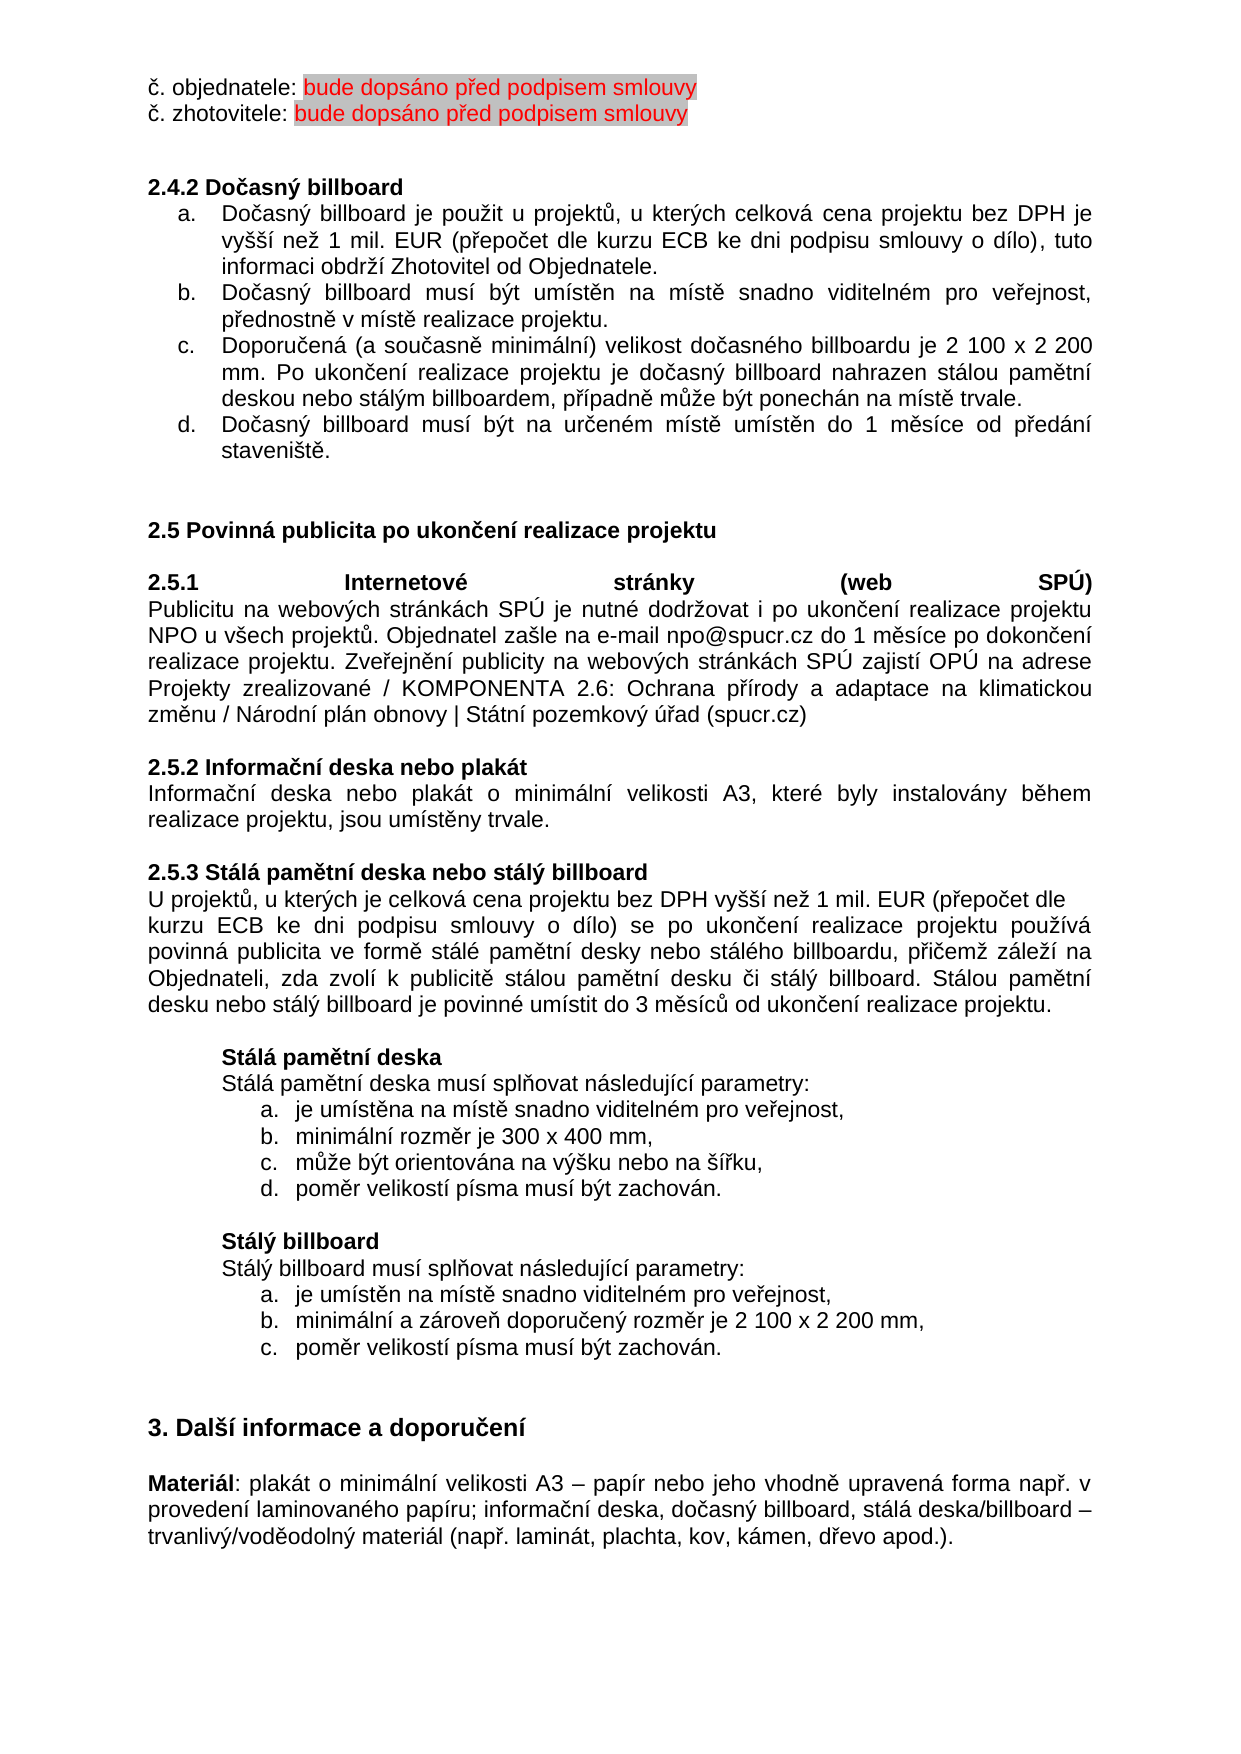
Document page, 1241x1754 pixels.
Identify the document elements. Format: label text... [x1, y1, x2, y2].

text Stálý billboard musí splňovat následující parametry: [148, 1254, 1093, 1281]
text 2.5 Povinná publicita po ukončení realizace projektu [148, 517, 1093, 543]
text 2.4.2 Dočasný billboard [148, 174, 1093, 200]
text 3. Další informace a doporučení [148, 1413, 1093, 1441]
text 2.5.2 Informační deska nebo plakát [148, 754, 1093, 780]
text Stálá pamětní deska musí splňovat následující parametry: [148, 1070, 1093, 1096]
list může být orientována na výšku nebo na šířku, [260, 1149, 1093, 1175]
list Doporučená (a současně minimální) velikost dočasného billboardu je 2 100 x 2 200 mm. Po ukončení realizace projektu je dočasný billboard nahrazen stálou pamětní deskou nebo stálým billboardem, případně může být ponechán na místě trvale. [177, 332, 1093, 411]
text Stálá pamětní deska [148, 1044, 1093, 1070]
text kurzu ECB ke dni podpisu smlouvy o dílo) se po ukončení realizace projektu používá povinná publicita ve formě stálé pamětní desky nebo stálého billboardu, přičemž záleží na Objednateli, zda zvolí k publicitě stálou pamětní desku či stálý billboard. Stálou pamětní desku nebo stálý billboard je povinné umístit do 3 měsíců od ukončení realizace projektu. [148, 912, 1093, 1017]
list je umístěn na místě snadno viditelném pro veřejnost, [260, 1281, 1093, 1307]
list Dočasný billboard musí být umístěn na místě snadno viditelném pro veřejnost, přednostně v místě realizace projektu. [177, 279, 1093, 332]
list poměr velikostí písma musí být zachován. [260, 1175, 1093, 1202]
list poměr velikostí písma musí být zachován. [260, 1333, 1093, 1360]
text Materiál: plakát o minimální velikosti A3 – papír nebo jeho vhodně upravená forma např. v provedení laminovaného papíru; informační deska, dočasný billboard, stálá deska/billboard – trvanlivý/voděodolný materiál (např. laminát, plachta, kov, kámen, dřevo apod.). [148, 1470, 1093, 1549]
text 2.5.1 Internetové stránky (web SPÚ) Publicitu na webových stránkách SPÚ je nutné dodržovat i po ukončení realizace projektu NPO u všech projektů. Objednatel zašle na e-mail npo@spucr.cz do 1 měsíce po dokončení realizace projektu. Zveřejnění publicity na webových stránkách SPÚ zajistí OPÚ na adrese Projekty zrealizované / KOMPONENTA 2.6: Ochrana přírody a adaptace na klimatickou změnu / Národní plán obnovy | Státní pozemkový úřad (spucr.cz) [148, 569, 1093, 727]
list minimální a zároveň doporučený rozměr je 2 100 x 2 200 mm, [260, 1307, 1093, 1333]
text U projektů, u kterých je celková cena projektu bez DPH vyšší než 1 mil. EUR (přepočet dle [148, 886, 1093, 912]
list je umístěna na místě snadno viditelném pro veřejnost, [260, 1096, 1093, 1123]
text d. Dočasný billboard musí být na určeném místě umístěn do 1 měsíce od předání staveniště. [177, 411, 1093, 464]
list minimální rozměr je 300 x 400 mm, [260, 1123, 1093, 1149]
text Informační deska nebo plakát o minimální velikosti A3, které byly instalovány během realizace projektu, jsou umístěny trvale. [148, 780, 1093, 833]
text 2.5.3 Stálá pamětní deska nebo stálý billboard [148, 859, 1093, 886]
list Dočasný billboard je použit u projektů, u kterých celková cena projektu bez DPH je vyšší než 1 mil. EUR (přepočet dle kurzu ECB ke dni podpisu smlouvy o dílo), tuto informaci obdrží Zhotovitel od Objednatele. [177, 200, 1093, 279]
text Stálý billboard [148, 1228, 1093, 1254]
